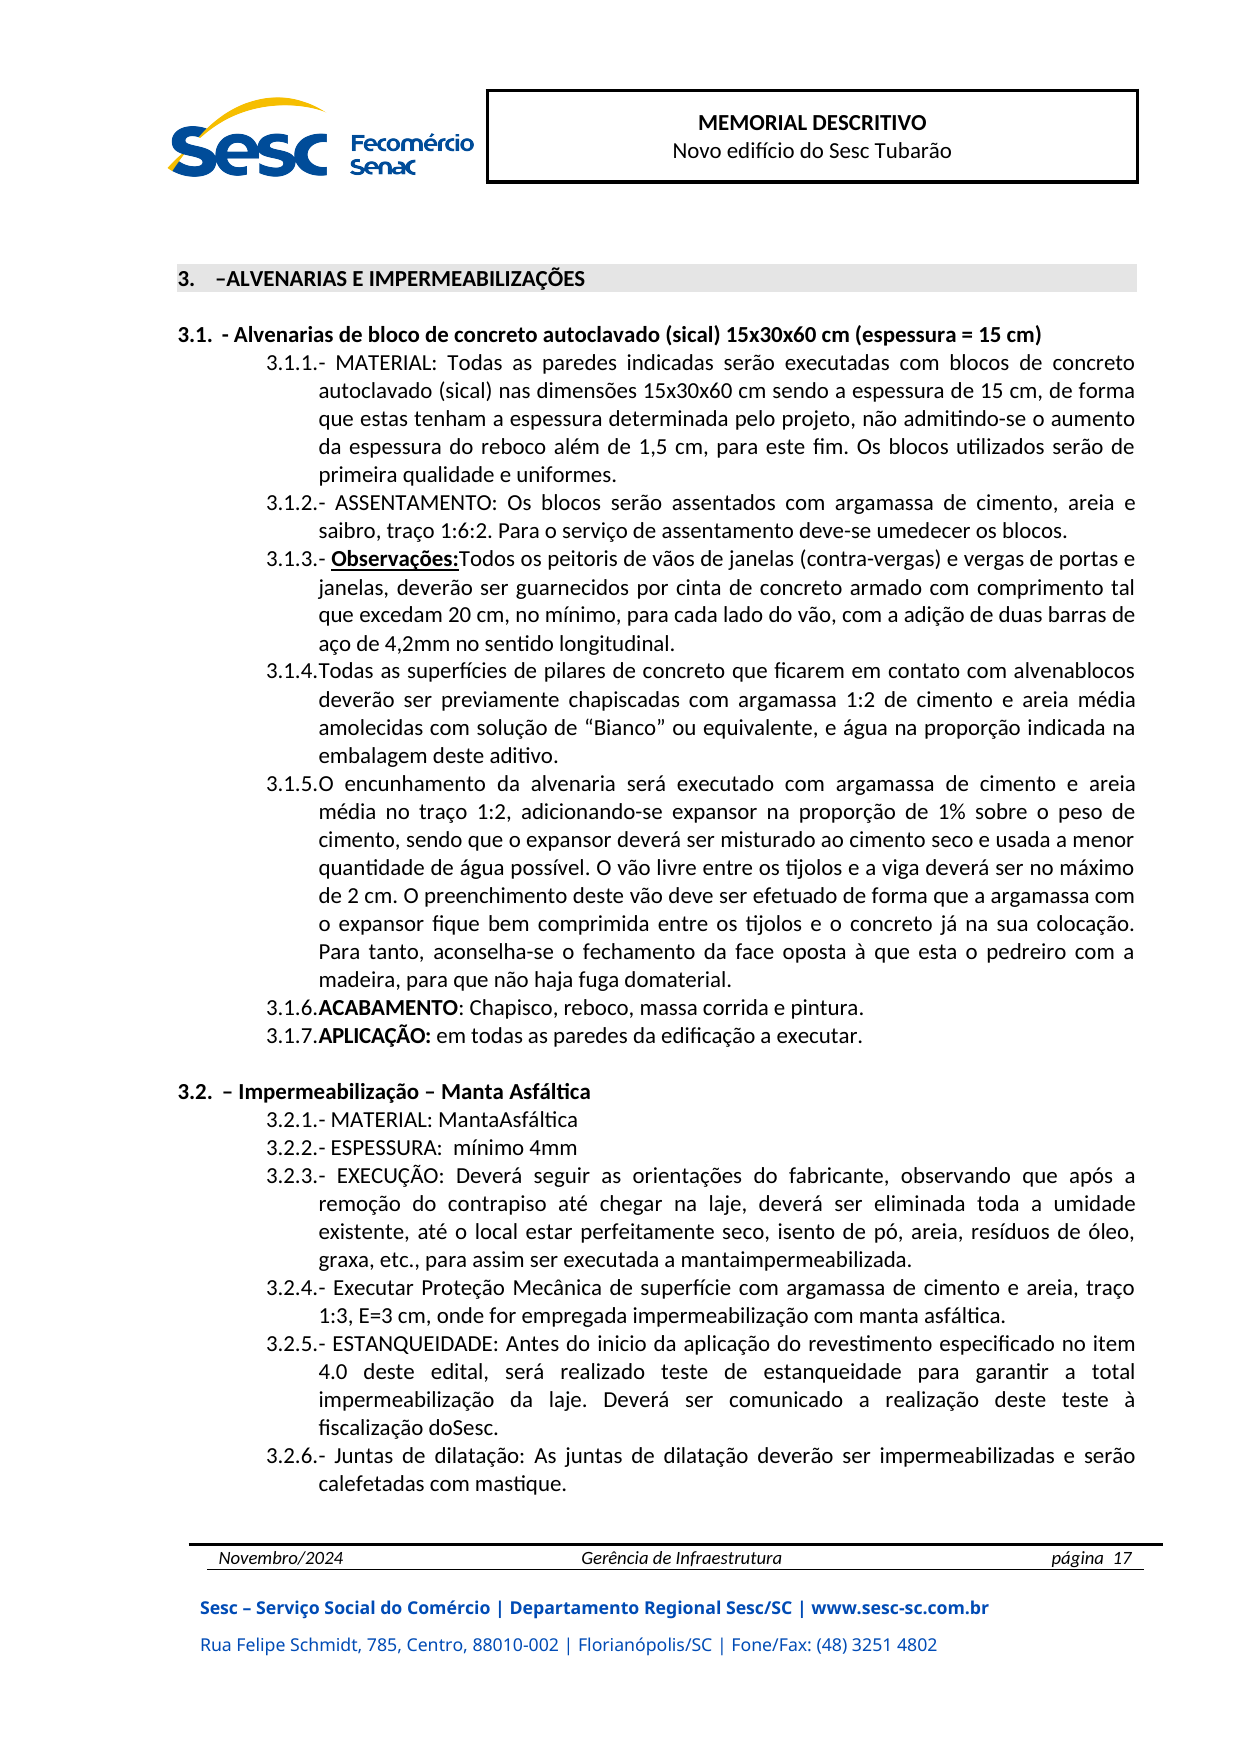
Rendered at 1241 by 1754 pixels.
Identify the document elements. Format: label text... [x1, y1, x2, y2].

text - ESPESSURA: mínimo 4mm [266, 1133, 1137, 1161]
text - Observações:Todos os peitoris de vãos de janelas (contra-vergas) e vergas de portas e janelas, deverão ser guarnecidos por cinta de concreto armado com comprimento tal que excedam 20 cm, no mínimo, para cada lado do vão, com a adição de duas barras de aço de 4,2mm no sentido longitudinal. [266, 544, 1137, 657]
subtitle –ALVENARIAS E IMPERMEABILIZAÇÕES [177, 264, 1137, 292]
text - Juntas de dilatação: As juntas de dilatação deverão ser impermeabilizadas e serão calefetadas com mastique. [266, 1441, 1137, 1497]
text O encunhamento da alvenaria será executado com argamassa de cimento e areia média no traço 1:2, adicionando-se expansor na proporção de 1% sobre o peso de cimento, sendo que o expansor deverá ser misturado ao cimento seco e usada a menor quantidade de água possível. O vão livre entre os tijolos e a viga deverá ser no máximo de 2 cm. O preenchimento deste vão deve ser efetuado de forma que a argamassa com o expansor fique bem comprimida entre os tijolos e o concreto já na sua colocação. Para tanto, aconselha-se o fechamento da face oposta à que esta o pedreiro com a madeira, para que não haja fuga domaterial. [266, 769, 1137, 993]
text ACABAMENTO: Chapisco, reboco, massa corrida e pintura. [266, 993, 1137, 1021]
text - Executar Proteção Mecânica de superfície com argamassa de cimento e areia, traço 1:3, E=3 cm, onde for empregada impermeabilização com manta asfáltica. [266, 1273, 1137, 1329]
text - EXECUÇÃO: Deverá seguir as orientações do fabricante, observando que após a remoção do contrapiso até chegar na laje, deverá ser eliminada toda a umidade existente, até o local estar perfeitamente seco, isento de pó, areia, resíduos de óleo, graxa, etc., para assim ser executada a mantaimpermeabilizada. [266, 1161, 1137, 1273]
text - ESTANQUEIDADE: Antes do inicio da aplicação do revestimento especificado no item 4.0 deste edital, será realizado teste de estanqueidade para garantir a total impermeabilização da laje. Deverá ser comunicado a realização deste teste à fiscalização doSesc. [266, 1329, 1137, 1441]
subtitle – Impermeabilização – Manta Asfáltica [177, 1077, 1137, 1105]
text - MATERIAL: Todas as paredes indicadas serão executadas com blocos de concreto autoclavado (sical) nas dimensões 15x30x60 cm sendo a espessura de 15 cm, de forma que estas tenham a espessura determinada pelo projeto, não admitindo-se o aumento da espessura do reboco além de 1,5 cm, para este fim. Os blocos utilizados serão de primeira qualidade e uniformes. [266, 348, 1137, 488]
subtitle - Alvenarias de bloco de concreto autoclavado (sical) 15x30x60 cm (espessura = 15 cm) [177, 320, 1137, 348]
text - MATERIAL: MantaAsfáltica [266, 1105, 1137, 1133]
text - ASSENTAMENTO: Os blocos serão assentados com argamassa de cimento, areia e saibro, traço 1:6:2. Para o serviço de assentamento deve-se umedecer os blocos. [266, 488, 1137, 544]
text APLICAÇÃO: em todas as paredes da edificação a executar. [266, 1021, 1137, 1049]
picture [163, 91, 488, 181]
text Todas as superfícies de pilares de concreto que ficarem em contato com alvenablocos deverão ser previamente chapiscadas com argamassa 1:2 de cimento e areia média amolecidas com solução de “Bianco” ou equivalente, e água na proporção indicada na embalagem deste aditivo. [266, 657, 1137, 769]
